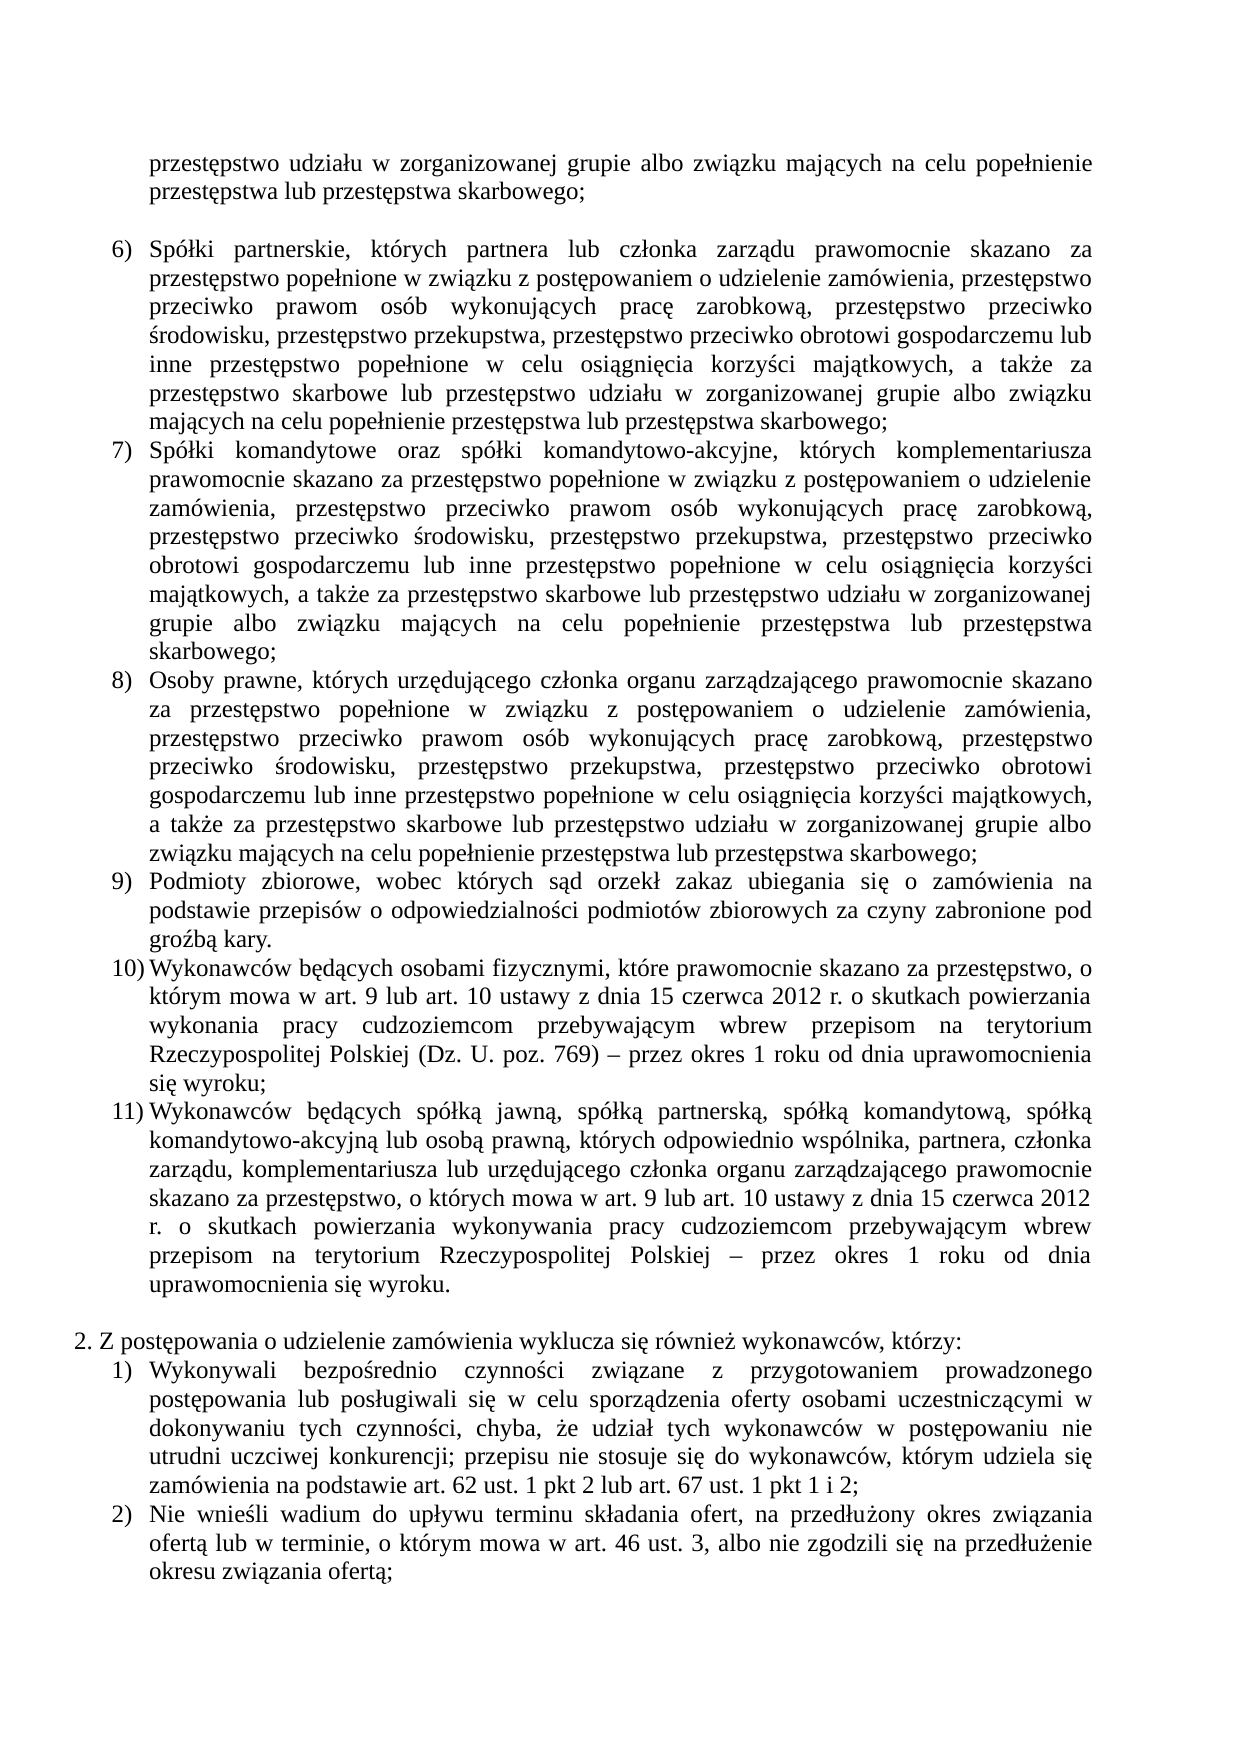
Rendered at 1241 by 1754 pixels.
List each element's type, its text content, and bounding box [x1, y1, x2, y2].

list Spółki komandytowe oraz spółki komandytowo-akcyjne, których komplementariusza prawomocnie skazano za przestępstwo popełnione w związku z postępowaniem o udzielenie zamówienia, przestępstwo przeciwko prawom osób wykonujących pracę zarobkową, przestępstwo przeciwko środowisku, przestępstwo przekupstwa, przestępstwo przeciwko obrotowi gospodarczemu lub inne przestępstwo popełnione w celu osiągnięcia korzyści majątkowych, a także za przestępstwo skarbowe lub przestępstwo udziału w zorganizowanej grupie albo związku mających na celu popełnienie przestępstwa lub przestępstwa skarbowego; [111, 435, 1093, 665]
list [111, 148, 1093, 205]
list Podmioty zbiorowe, wobec których sąd orzekł zakaz ubiegania się o zamówienia na podstawie przepisów o odpowiedzialności podmiotów zbiorowych za czyny zabronione pod groźbą kary. [111, 866, 1093, 953]
list Wykonawców będących spółką jawną, spółką partnerską, spółką komandytową, spółką komandytowo-akcyjną lub osobą prawną, których odpowiednio wspólnika, partnera, członka zarządu, komplementariusza lub urzędującego członka organu zarządzającego prawomocnie skazano za przestępstwo, o których mowa w art. 9 lub art. 10 ustawy z dnia 15 czerwca 2012 r. o skutkach powierzania wykonywania pracy cudzoziemcom przebywającym wbrew przepisom na terytorium Rzeczypospolitej Polskiej – przez okres 1 roku od dnia uprawomocnienia się wyroku. [111, 1096, 1093, 1298]
text 2. Z postępowania o udzielenie zamówienia wyklucza się również wykonawców, którzy: [74, 1326, 1093, 1355]
list Spółki partnerskie, których partnera lub członka zarządu prawomocnie skazano za przestępstwo popełnione w związku z postępowaniem o udzielenie zamówienia, przestępstwo przeciwko prawom osób wykonujących pracę zarobkową, przestępstwo przeciwko środowisku, przestępstwo przekupstwa, przestępstwo przeciwko obrotowi gospodarczemu lub inne przestępstwo popełnione w celu osiągnięcia korzyści majątkowych, a także za przestępstwo skarbowe lub przestępstwo udziału w zorganizowanej grupie albo związku mających na celu popełnienie przestępstwa lub przestępstwa skarbowego; [111, 234, 1093, 435]
list Osoby prawne, których urzędującego członka organu zarządzającego prawomocnie skazano za przestępstwo popełnione w związku z postępowaniem o udzielenie zamówienia, przestępstwo przeciwko prawom osób wykonujących pracę zarobkową, przestępstwo przeciwko środowisku, przestępstwo przekupstwa, przestępstwo przeciwko obrotowi gospodarczemu lub inne przestępstwo popełnione w celu osiągnięcia korzyści majątkowych, a także za przestępstwo skarbowe lub przestępstwo udziału w zorganizowanej grupie albo związku mających na celu popełnienie przestępstwa lub przestępstwa skarbowego; [111, 665, 1093, 866]
list Wykonywali bezpośrednio czynności związane z przygotowaniem prowadzonego postępowania lub posługiwali się w celu sporządzenia oferty osobami uczestniczącymi w dokonywaniu tych czynności, chyba, że udział tych wykonawców w postępowaniu nie utrudni uczciwej konkurencji; przepisu nie stosuje się do wykonawców, którym udziela się zamówienia na podstawie art. 62 ust. 1 pkt 2 lub art. 67 ust. 1 pkt 1 i 2; [111, 1355, 1093, 1499]
list Wykonawców będących osobami fizycznymi, które prawomocnie skazano za przestępstwo, o którym mowa w art. 9 lub art. 10 ustawy z dnia 15 czerwca 2012 r. o skutkach powierzania wykonania pracy cudzoziemcom przebywającym wbrew przepisom na terytorium Rzeczypospolitej Polskiej (Dz. U. poz. 769) – przez okres 1 roku od dnia uprawomocnienia się wyroku; [111, 953, 1093, 1096]
list Nie wnieśli wadium do upływu terminu składania ofert, na przedłużony okres związania ofertą lub w terminie, o którym mowa w art. 46 ust. 3, albo nie zgodzili się na przedłużenie okresu związania ofertą; [111, 1499, 1093, 1585]
